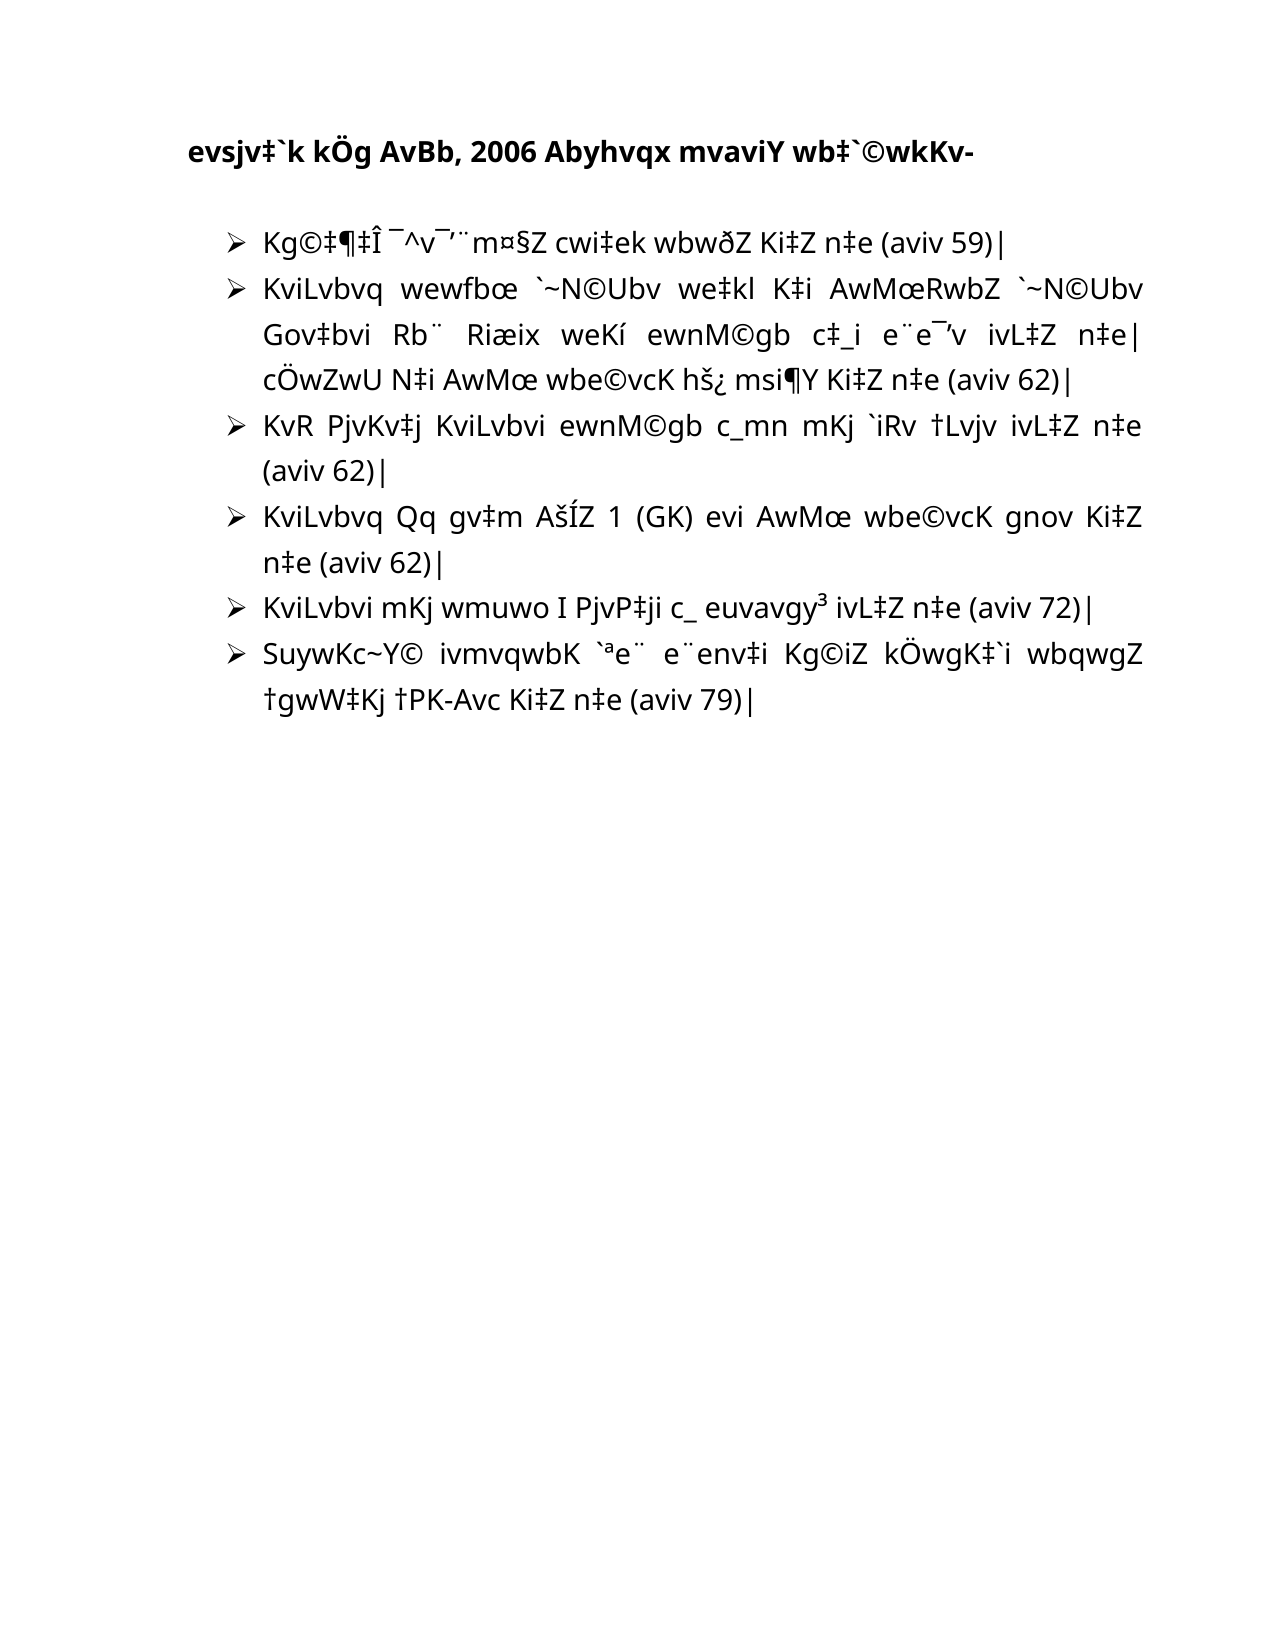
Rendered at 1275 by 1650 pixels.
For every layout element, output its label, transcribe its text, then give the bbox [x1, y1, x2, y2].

list SuywKc~Y© ivmvqwbK `ªe¨ e¨env‡i Kg©iZ kÖwgK‡`i wbqwgZ †gwW‡Kj †PK-Avc Ki‡Z n‡e (aviv 79)| [225, 633, 1144, 718]
list KviLvbvi mKj wmuwo I PjvP‡ji c_ euvavgy³ ivL‡Z n‡e (aviv 72)| [225, 587, 1144, 627]
list KviLvbvq Qq gv‡m AšÍZ 1 (GK) evi AwMœ wbe©vcK gnov Ki‡Z n‡e (aviv 62)| [225, 496, 1144, 582]
list KviLvbvq wewfbœ `~N©Ubv we‡kl K‡i AwMœRwbZ `~N©Ubv Gov‡bvi Rb¨ Riæix weKí ewnM©gb c‡_i e¨e¯’v ivL‡Z n‡e| cÖwZwU N‡i AwMœ wbe©vcK hš¿ msi¶Y Ki‡Z n‡e (aviv 62)| [225, 268, 1144, 399]
list Kg©‡¶‡Î ¯^v¯’¨m¤§Z cwi‡ek wbwðZ Ki‡Z n‡e (aviv 59)| [225, 222, 1144, 262]
list KvR PjvKv‡j KviLvbvi ewnM©gb c_mn mKj `iRv †Lvjv ivL‡Z n‡e (aviv 62)| [225, 405, 1144, 490]
text evsjv‡`k kÖg AvBb, 2006 Abyhvqx mvaviY wb‡`©wkKv- [187, 131, 1144, 171]
